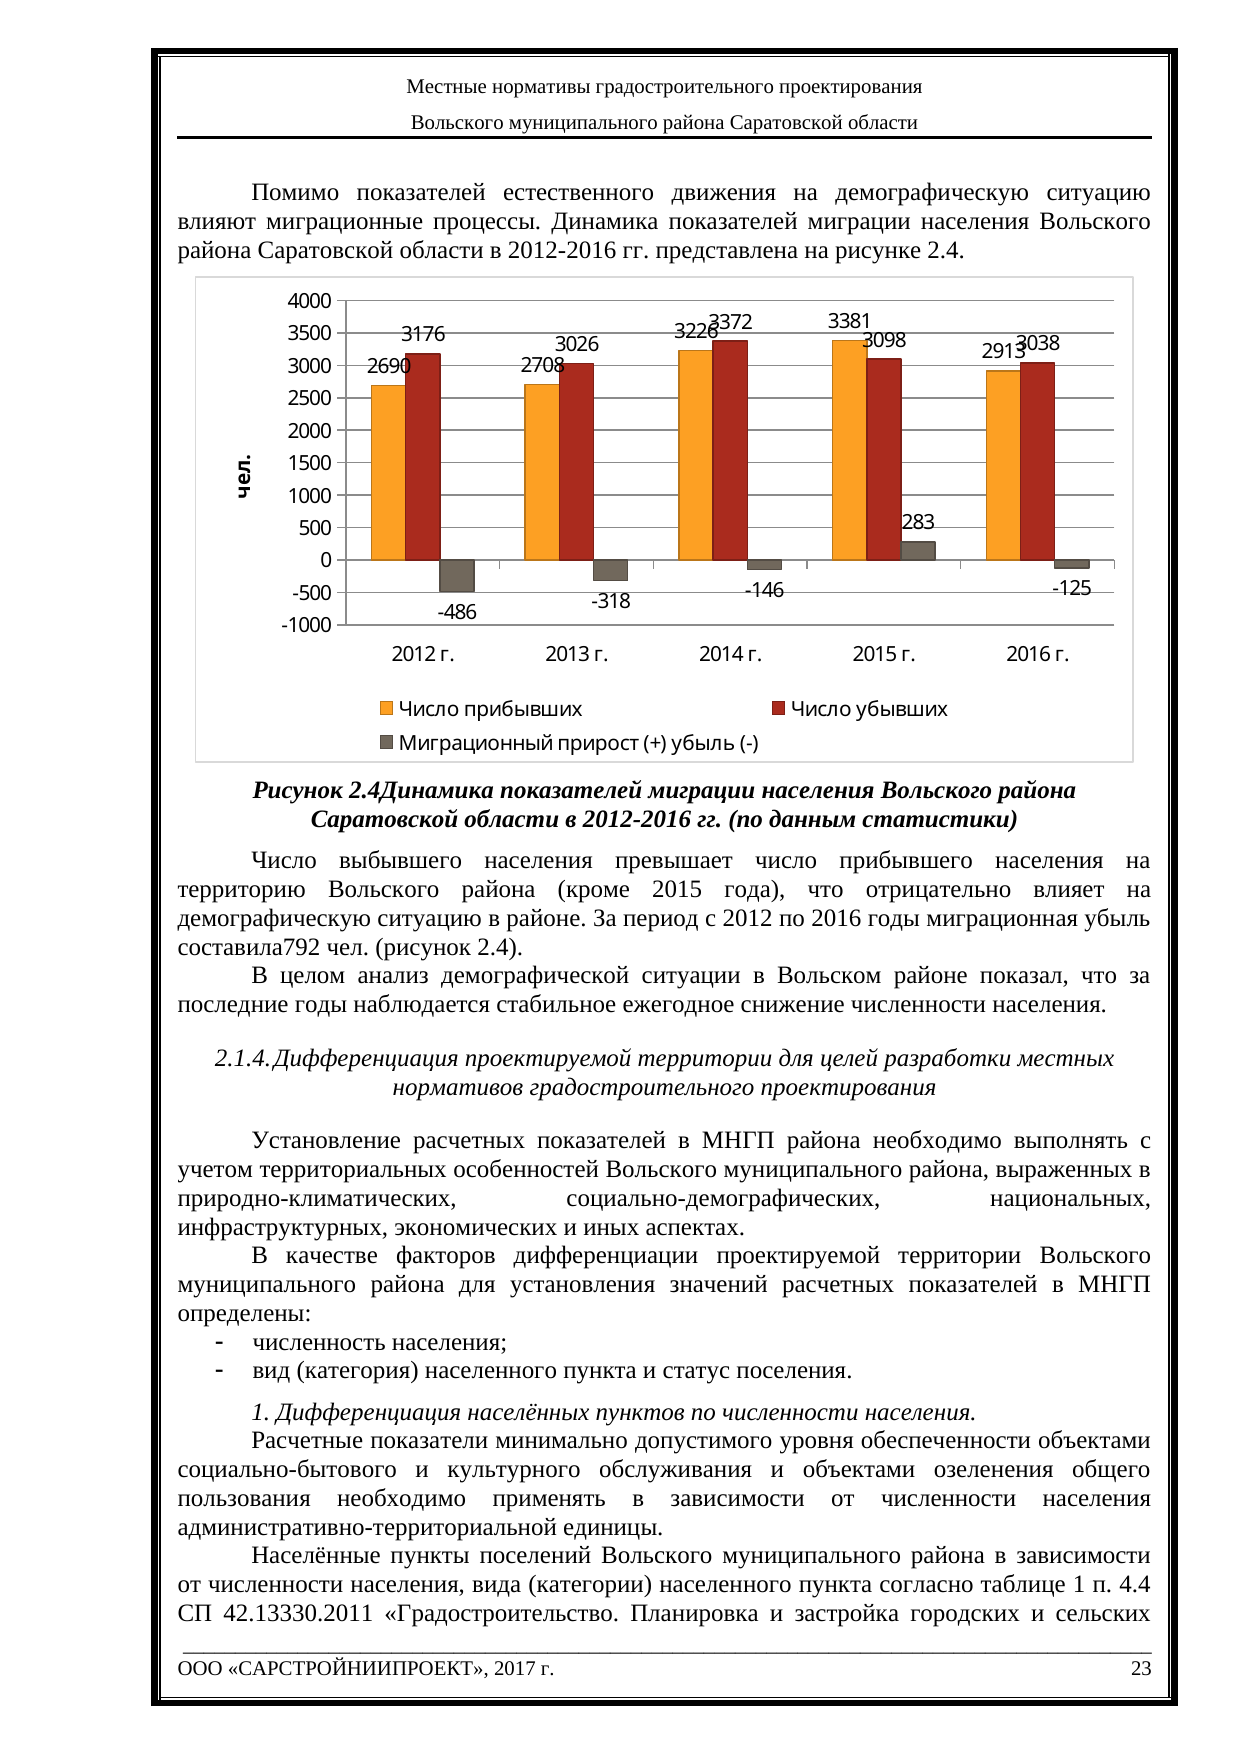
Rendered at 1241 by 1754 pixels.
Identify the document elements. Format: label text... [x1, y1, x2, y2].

text В целом анализ демографической ситуации в Вольском районе показал, что за последние годы наблюдается стабильное ежегодное снижение численности населения. [177, 961, 1152, 1018]
subtitle Дифференциация проектируемой территории для целей разработки местных нормативов градостроительного проектирования [177, 1043, 1152, 1101]
list вид (категория) населенного пункта и статус поселения. [215, 1356, 1152, 1384]
text В качестве факторов дифференциации проектируемой территории Вольского муниципального района для установления значений расчетных показателей в МНГП определены: [177, 1241, 1152, 1327]
text Установление расчетных показателей в МНГП района необходимо выполнять с учетом территориальных особенностей Вольского муниципального района, выраженных в природно-климатических, социально-демографических, национальных, инфраструктурных, экономических и иных аспектах. [177, 1126, 1152, 1241]
text Число выбывшего населения превышает число прибывшего населения на территорию Вольского района (кроме 2015 года), что отрицательно влияет на демографическую ситуацию в районе. За период с 2012 по 2016 годы миграционная убыль составила792 чел. (рисунок 2.4). [177, 846, 1152, 961]
text Расчетные показатели минимально допустимого уровня обеспеченности объектами социально-бытового и культурного обслуживания и объектами озеленения общего пользования необходимо применять в зависимости от численности населения административно-территориальной единицы. [177, 1426, 1152, 1541]
text Помимо показателей естественного движения на демографическую ситуацию влияют миграционные процессы. Динамика показателей миграции населения Вольского района Саратовской области в 2012-2016 гг. представлена на рисунке 2.4. [177, 177, 1152, 263]
text 1. Дифференциация населённых пунктов по численности населения. [177, 1397, 1152, 1426]
text Рисунок 2.4Динамика показателей миграции населения Вольского района Саратовской области в 2012-2016 гг. (по данным статистики) [177, 776, 1152, 833]
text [177, 1541, 1152, 1627]
list численность населения; [215, 1327, 1152, 1356]
